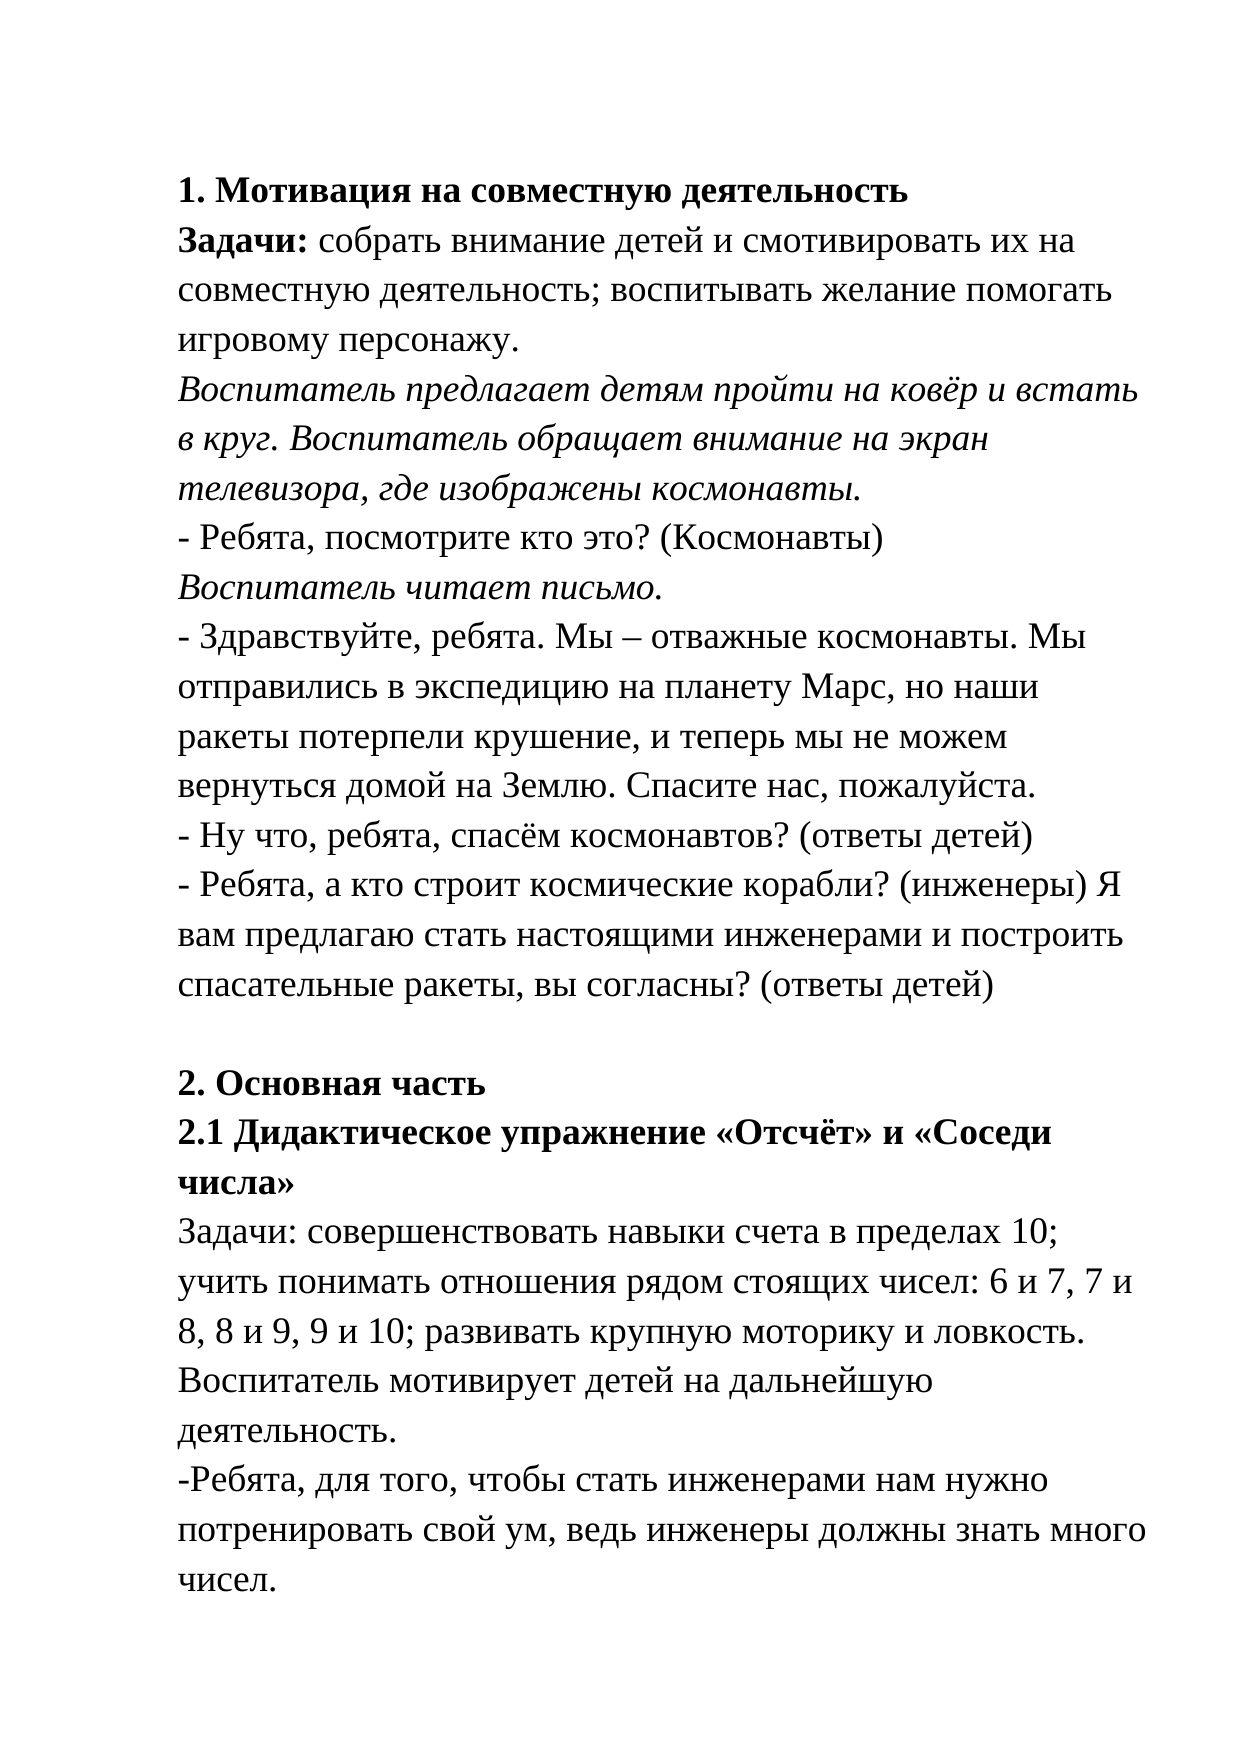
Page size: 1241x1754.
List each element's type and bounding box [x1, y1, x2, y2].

text [177, 118, 1152, 1599]
